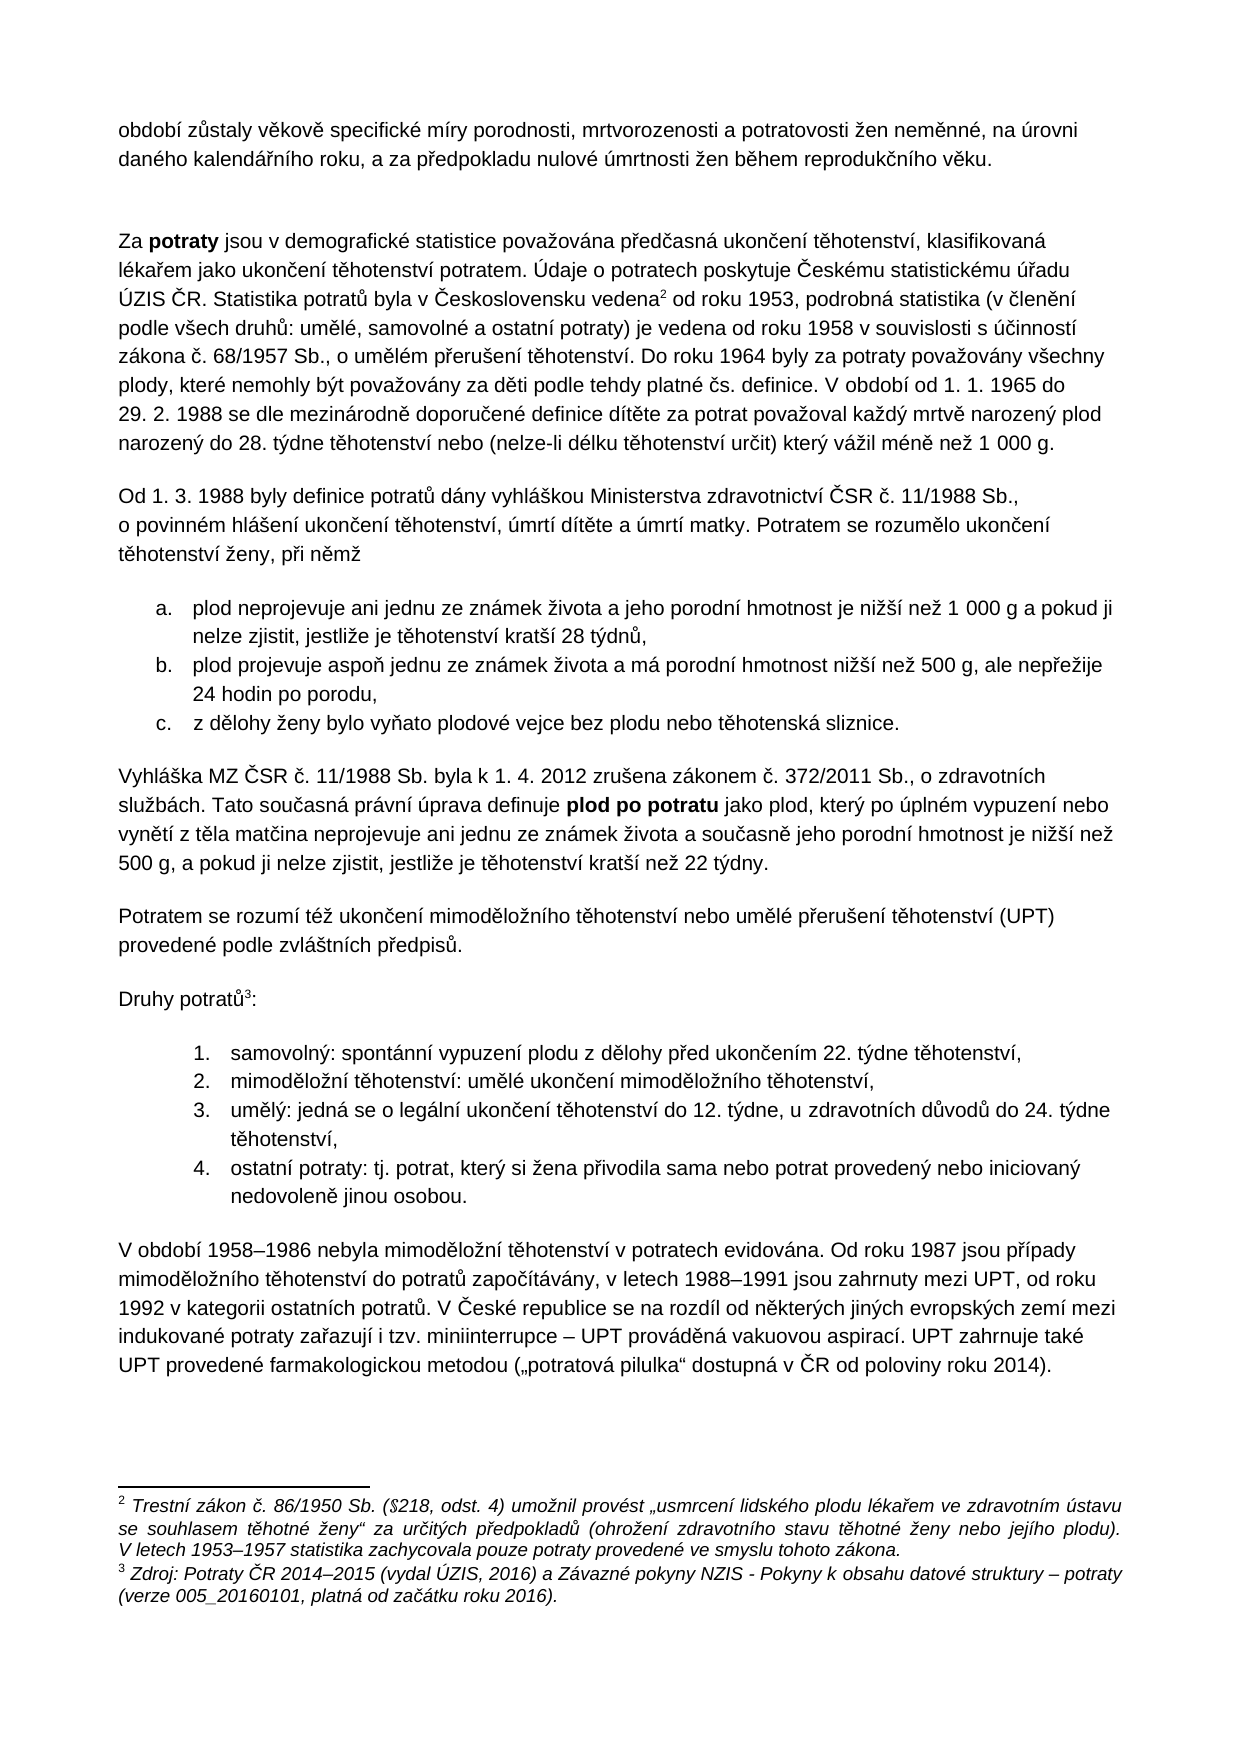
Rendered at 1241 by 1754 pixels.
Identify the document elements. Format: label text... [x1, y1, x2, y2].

text Od 1. 3. 1988 byly definice potratů dány vyhláškou Ministerstva zdravotnictví ČSR č. 11/1988 Sb., o povinném hlášení ukončení těhotenství, úmrtí dítěte a úmrtí matky. Potratem se rozumělo ukončení těhotenství ženy, při němž [118, 484, 1122, 566]
list ostatní potraty: tj. potrat, který si žena přivodila sama nebo potrat provedený nebo iniciovaný nedovoleně jinou osobou. [193, 1156, 1122, 1208]
list z dělohy ženy bylo vyňato plodové vejce bez plodu nebo těhotenská sliznice. [156, 711, 1122, 734]
text Druhy potratů: [118, 987, 1122, 1011]
list samovolný: spontánní vypuzení plodu z dělohy před ukončením 22. týdne těhotenství, [193, 1041, 1122, 1064]
text Potratem se rozumí též ukončení mimoděložního těhotenství nebo umělé přerušení těhotenství (UPT) provedené podle zvláštních předpisů. [118, 904, 1122, 957]
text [118, 118, 1122, 171]
text Za potraty jsou v demografické statistice považována předčasná ukončení těhotenství, klasifikovaná lékařem jako ukončení těhotenství potratem. Údaje o potratech poskytuje Českému statistickému úřadu ÚZIS ČR. Statistika potratů byla v Československu vedena od roku 1953, podrobná statistika (v členění podle všech druhů: umělé, samovolné a ostatní potraty) je vedena od roku 1958 v souvislosti s účinností zákona č. 68/1957 Sb., o umělém přerušení těhotenství. Do roku 1964 byly za potraty považovány všechny plody, které nemohly být považovány za děti podle tehdy platné čs. definice. V období od 1. 1. 1965 do 29. 2. 1988 se dle mezinárodně doporučené definice dítěte za potrat považoval každý mrtvě narozený plod narozený do 28. týdne těhotenství nebo (nelze-li délku těhotenství určit) který vážil méně než 1 000 g. [118, 201, 1122, 454]
text Vyhláška MZ ČSR č. 11/1988 Sb. byla k 1. 4. 2012 zrušena zákonem č. 372/2011 Sb., o zdravotních službách. Tato současná právní úprava definuje plod po potratu jako plod, který po úplném vypuzení nebo vynětí z těla matčina neprojevuje ani jednu ze známek života a současně jeho porodní hmotnost je nižší než 500 g, a pokud ji nelze zjistit, jestliže je těhotenství kratší než 22 týdny. [118, 764, 1122, 874]
list mimoděložní těhotenství: umělé ukončení mimoděložního těhotenství, [193, 1069, 1122, 1093]
text V období 1958–1986 nebyla mimoděložní těhotenství v potratech evidována. Od roku 1987 jsou případy mimoděložního těhotenství do potratů započítávány, v letech 1988–1991 jsou zahrnuty mezi UPT, od roku 1992 v kategorii ostatních potratů. V České republice se na rozdíl od některých jiných evropských zemí mezi indukované potraty zařazují i tzv. miniinterrupce – UPT prováděná vakuovou aspirací. UPT zahrnuje také UPT provedené farmakologickou metodou („potratová pilulka“ dostupná v ČR od poloviny roku 2014). [118, 1238, 1122, 1377]
list umělý: jedná se o legální ukončení těhotenství do 12. týdne, u zdravotních důvodů do 24. týdne těhotenství, [193, 1098, 1122, 1151]
list plod projevuje aspoň jednu ze známek života a má porodní hmotnost nižší než 500 g, ale nepřežije 24 hodin po porodu, [155, 653, 1122, 706]
list plod neprojevuje ani jednu ze známek života a jeho porodní hmotnost je nižší než 1 000 g a pokud ji nelze zjistit, jestliže je těhotenství kratší 28 týdnů, [155, 596, 1122, 648]
